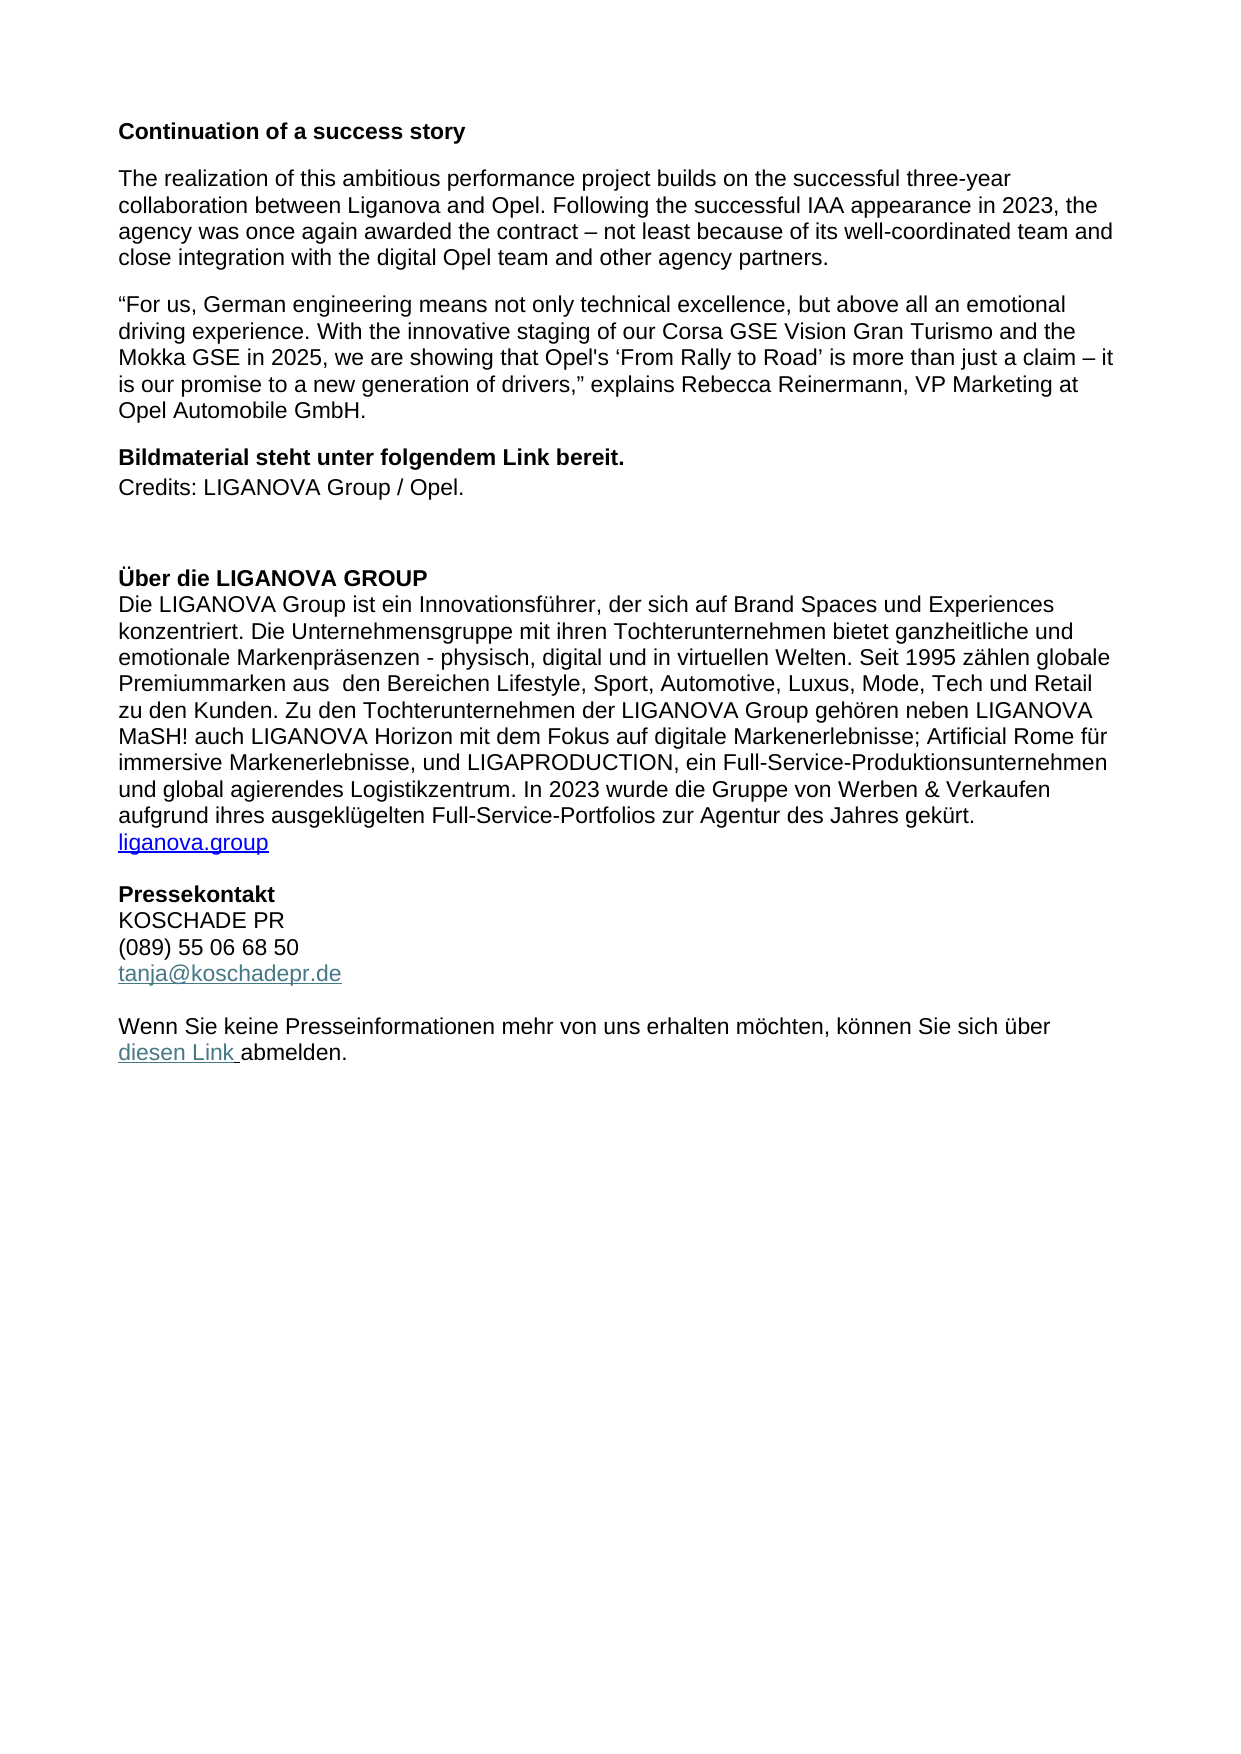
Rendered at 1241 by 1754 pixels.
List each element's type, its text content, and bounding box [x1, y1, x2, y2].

text Pressekontakt KOSCHADE PR (089) 55 06 68 50 tanja@koschadepr.de [118, 881, 1122, 1013]
subtitle Continuation of a success story [118, 118, 1122, 144]
subtitle “For us, German engineering means not only technical excellence, but above all an emotional driving experience. With the innovative staging of our Corsa GSE Vision Gran Turismo and the Mokka GSE in 2025, we are showing that Opel's ‘From Rally to Road’ is more than just a claim – it is our promise to a new generation of drivers,” explains Rebecca Reinermann, VP Marketing at Opel Automobile GmbH. [118, 291, 1122, 423]
text Über die LIGANOVA GROUP Die LIGANOVA Group ist ein Innovationsführer, der sich auf Brand Spaces und Experiences konzentriert. Die Unternehmensgruppe mit ihren Tochterunternehmen bietet ganzheitliche und emotionale Markenpräsenzen - physisch, digital und in virtuellen Welten. Seit 1995 zählen globale Premiummarken aus den Bereichen Lifestyle, Sport, Automotive, Luxus, Mode, Tech und Retail zu den Kunden. Zu den Tochterunternehmen der LIGANOVA Group gehören neben LIGANOVA MaSH! auch LIGANOVA Horizon mit dem Fokus auf digitale Markenerlebnisse; Artificial Rome für immersive Markenerlebnisse, und LIGAPRODUCTION, ein Full-Service-Produktionsunternehmen und global agierendes Logistikzentrum. In 2023 wurde die Gruppe von Werben & Verkaufen aufgrund ihres ausgeklügelten Full-Service-Portfolios zur Agentur des Jahres gekürt. liganova.group [118, 565, 1122, 855]
text Bildmaterial steht unter folgendem Link bereit. [118, 444, 1122, 470]
text Wenn Sie keine Presseinformationen mehr von uns erhalten möchten, können Sie sich über diesen Link abmelden. [118, 1013, 1122, 1066]
text Credits: LIGANOVA Group / Opel. [118, 474, 1122, 501]
subtitle The realization of this ambitious performance project builds on the successful three-year collaboration between Liganova and Opel. Following the successful IAA appearance in 2023, the agency was once again awarded the contract – not least because of its well-coordinated team and close integration with the digital Opel team and other agency partners. [118, 165, 1122, 271]
